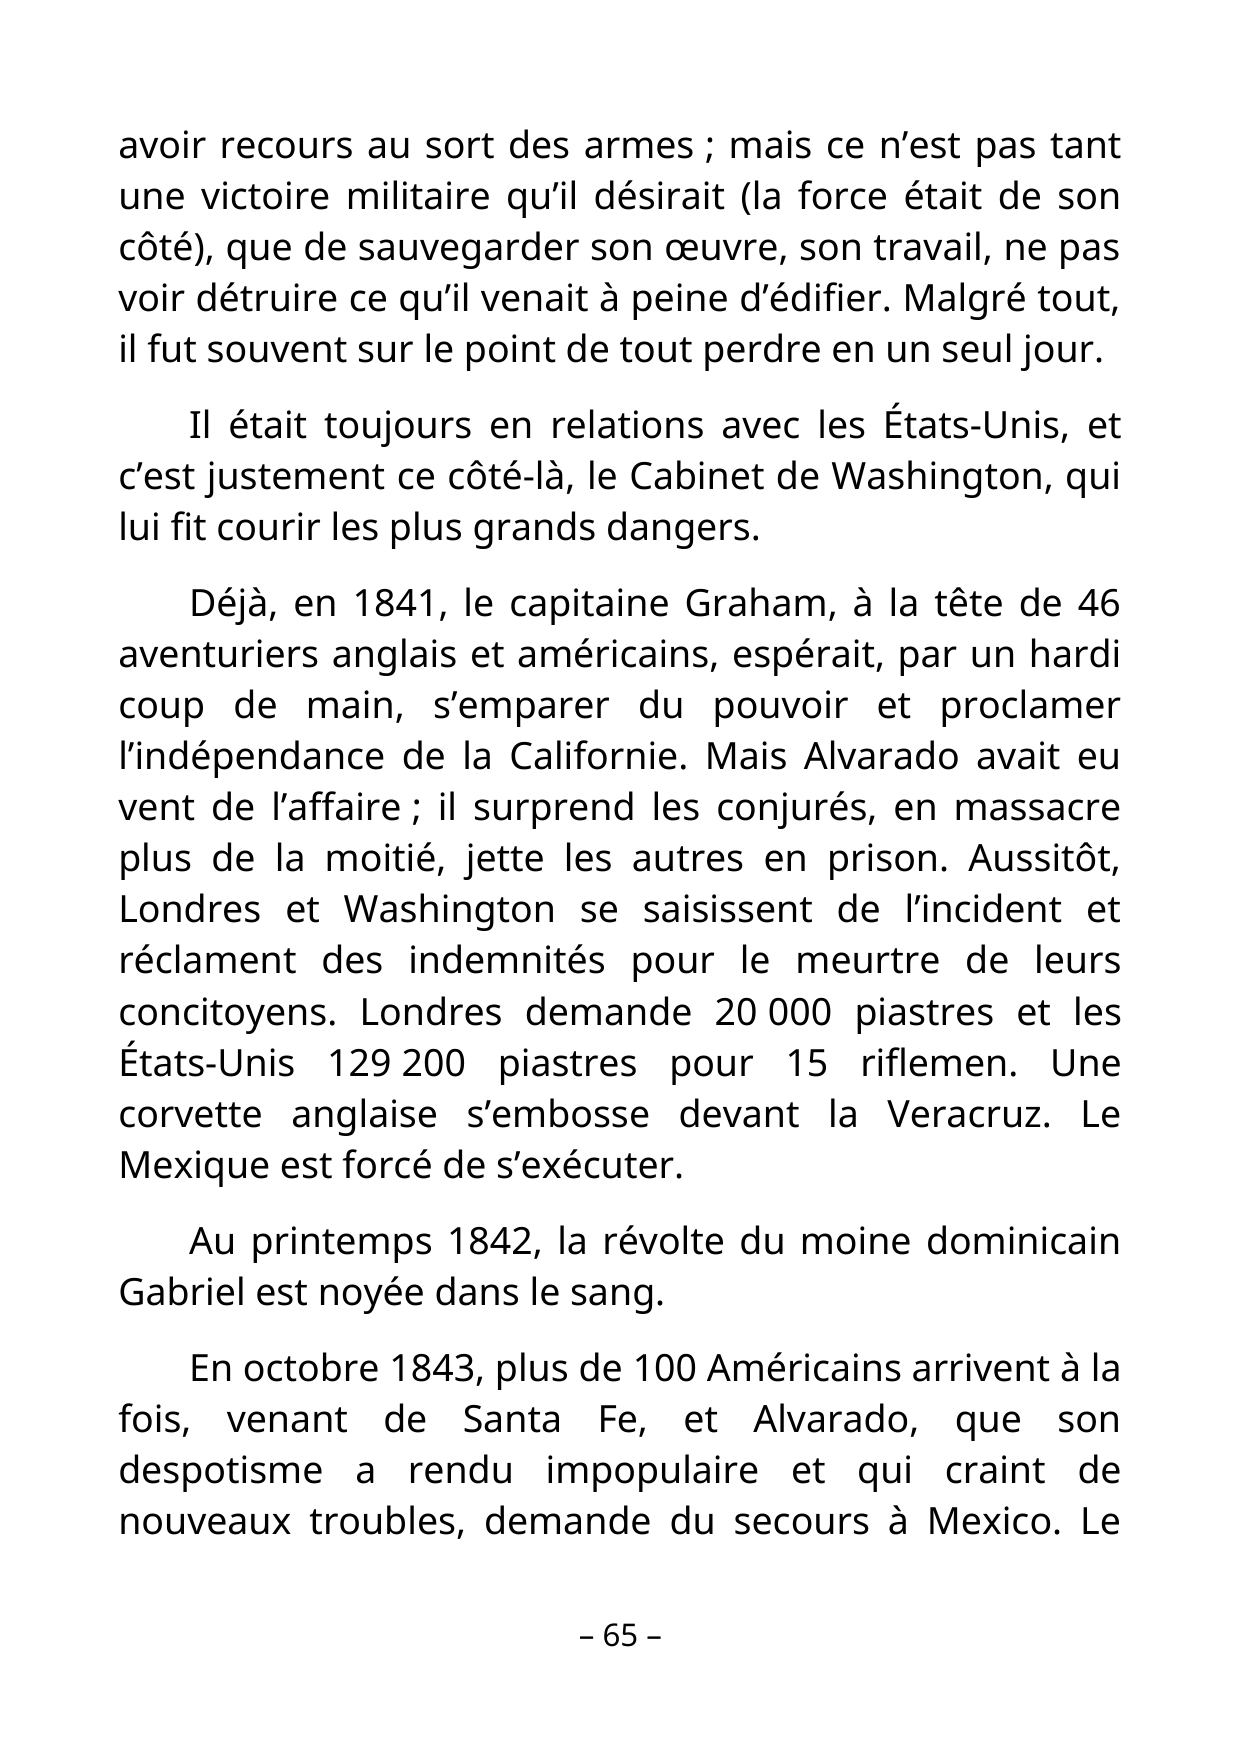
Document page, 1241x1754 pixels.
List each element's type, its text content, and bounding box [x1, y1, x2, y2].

text Il était toujours en relations avec les États-Unis, et c’est justement ce côté-là, le Cabinet de Washington, qui lui fit courir les plus grands dangers. [118, 398, 1122, 551]
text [118, 1341, 1122, 1545]
text Au printemps 1842, la révolte du moine dominicain Gabriel est noyée dans le sang. [118, 1214, 1122, 1316]
text Déjà, en 1841, le capitaine Graham, à la tête de 46 aventuriers anglais et américains, espérait, par un hardi coup de main, s’emparer du pouvoir et proclamer l’indépendance de la Californie. Mais Alvarado avait eu vent de l’affaire ; il surprend les conjurés, en massacre plus de la moitié, jette les autres en prison. Aussitôt, Londres et Washington se saisissent de l’incident et réclament des indemnités pour le meurtre de leurs concitoyens. Londres demande 20 000 piastres et les États-Unis 129 200 piastres pour 15 riflemen. Une corvette anglaise s’embosse devant la Veracruz. Le Mexique est forcé de s’exécuter. [118, 576, 1122, 1189]
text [118, 118, 1122, 373]
